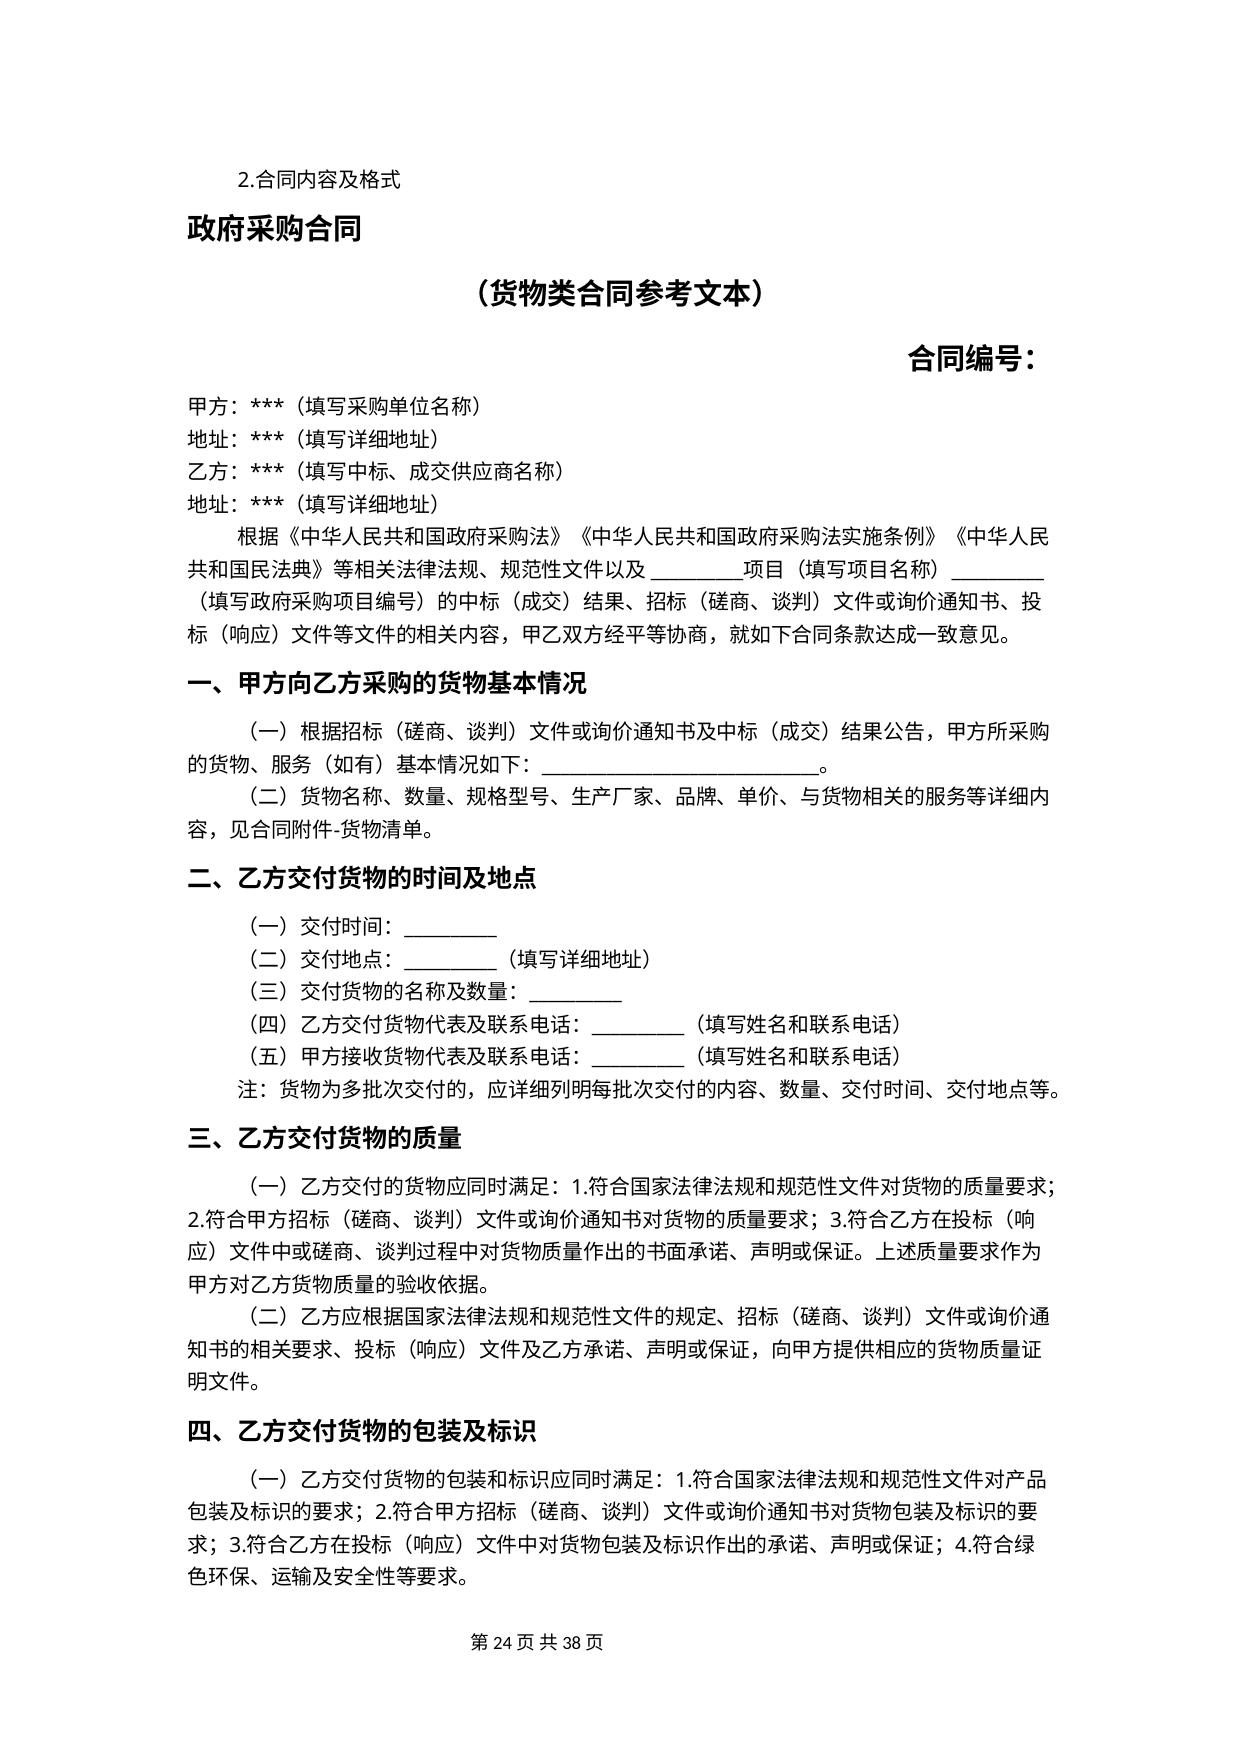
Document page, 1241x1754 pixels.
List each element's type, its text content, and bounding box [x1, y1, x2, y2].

text 乙方：***（填写中标、成交供应商名称） [187, 454, 1053, 487]
text （二）货物名称、数量、规格型号、生产厂家、品牌、单价、与货物相关的服务等详细内容，见合同附件-货物清单。 [187, 779, 1053, 844]
text （一）乙方交付货物的包装和标识应同时满足：1.符合国家法律法规和规范性文件对产品包装及标识的要求；2.符合甲方招标（磋商、谈判）文件或询价通知书对货物包装及标识的要求；3.符合乙方在投标（响应）文件中对货物包装及标识作出的承诺、声明或保证；4.符合绿色环保、运输及安全性等要求。 [187, 1462, 1053, 1592]
text （五）甲方接收货物代表及联系电话：__________（填写姓名和联系电话） [187, 1039, 1053, 1072]
text （二）乙方应根据国家法律法规和规范性文件的规定、招标（磋商、谈判）文件或询价通知书的相关要求、投标（响应）文件及乙方承诺、声明或保证，向甲方提供相应的货物质量证明文件。 [187, 1299, 1053, 1397]
text （货物类合同参考文本） [187, 259, 1053, 324]
text 四、乙方交付货物的包装及标识 [187, 1397, 1053, 1462]
text 政府采购合同 [187, 194, 1053, 259]
text 二、乙方交付货物的时间及地点 [187, 844, 1053, 909]
text 合同编号： [187, 324, 1053, 389]
text （三）交付货物的名称及数量：__________ [187, 974, 1053, 1007]
text 根据《中华人民共和国政府采购法》《中华人民共和国政府采购法实施条例》《中华人民共和国民法典》等相关法律法规、规范性文件以及 __________项目（填写项目名称）__________ （填写政府采购项目编号）的中标（成交）结果、招标（磋商、谈判）文件或询价通知书、投标（响应）文件等文件的相关内容，甲乙双方经平等协商，就如下合同条款达成一致意见。 [187, 519, 1053, 649]
text （四）乙方交付货物代表及联系电话：__________（填写姓名和联系电话） [187, 1007, 1053, 1039]
text 地址：***（填写详细地址） [187, 487, 1053, 519]
text （一）根据招标（磋商、谈判）文件或询价通知书及中标（成交）结果公告，甲方所采购的货物、服务（如有）基本情况如下：______________________________。 [187, 714, 1053, 779]
text 注：货物为多批次交付的，应详细列明每批次交付的内容、数量、交付时间、交付地点等。 [187, 1072, 1053, 1104]
text （一）交付时间：__________ [187, 909, 1053, 942]
text 三、乙方交付货物的质量 [187, 1104, 1053, 1169]
text 一、甲方向乙方采购的货物基本情况 [187, 649, 1053, 714]
text （二）交付地点：__________（填写详细地址） [187, 942, 1053, 974]
text （一）乙方交付的货物应同时满足：1.符合国家法律法规和规范性文件对货物的质量要求；2.符合甲方招标（磋商、谈判）文件或询价通知书对货物的质量要求；3.符合乙方在投标（响应）文件中或磋商、谈判过程中对货物质量作出的书面承诺、声明或保证。上述质量要求作为甲方对乙方货物质量的验收依据。 [187, 1169, 1053, 1299]
text 甲方：***（填写采购单位名称） [187, 389, 1053, 422]
text 地址：***（填写详细地址） [187, 422, 1053, 454]
text 2.合同内容及格式 [187, 162, 1053, 194]
